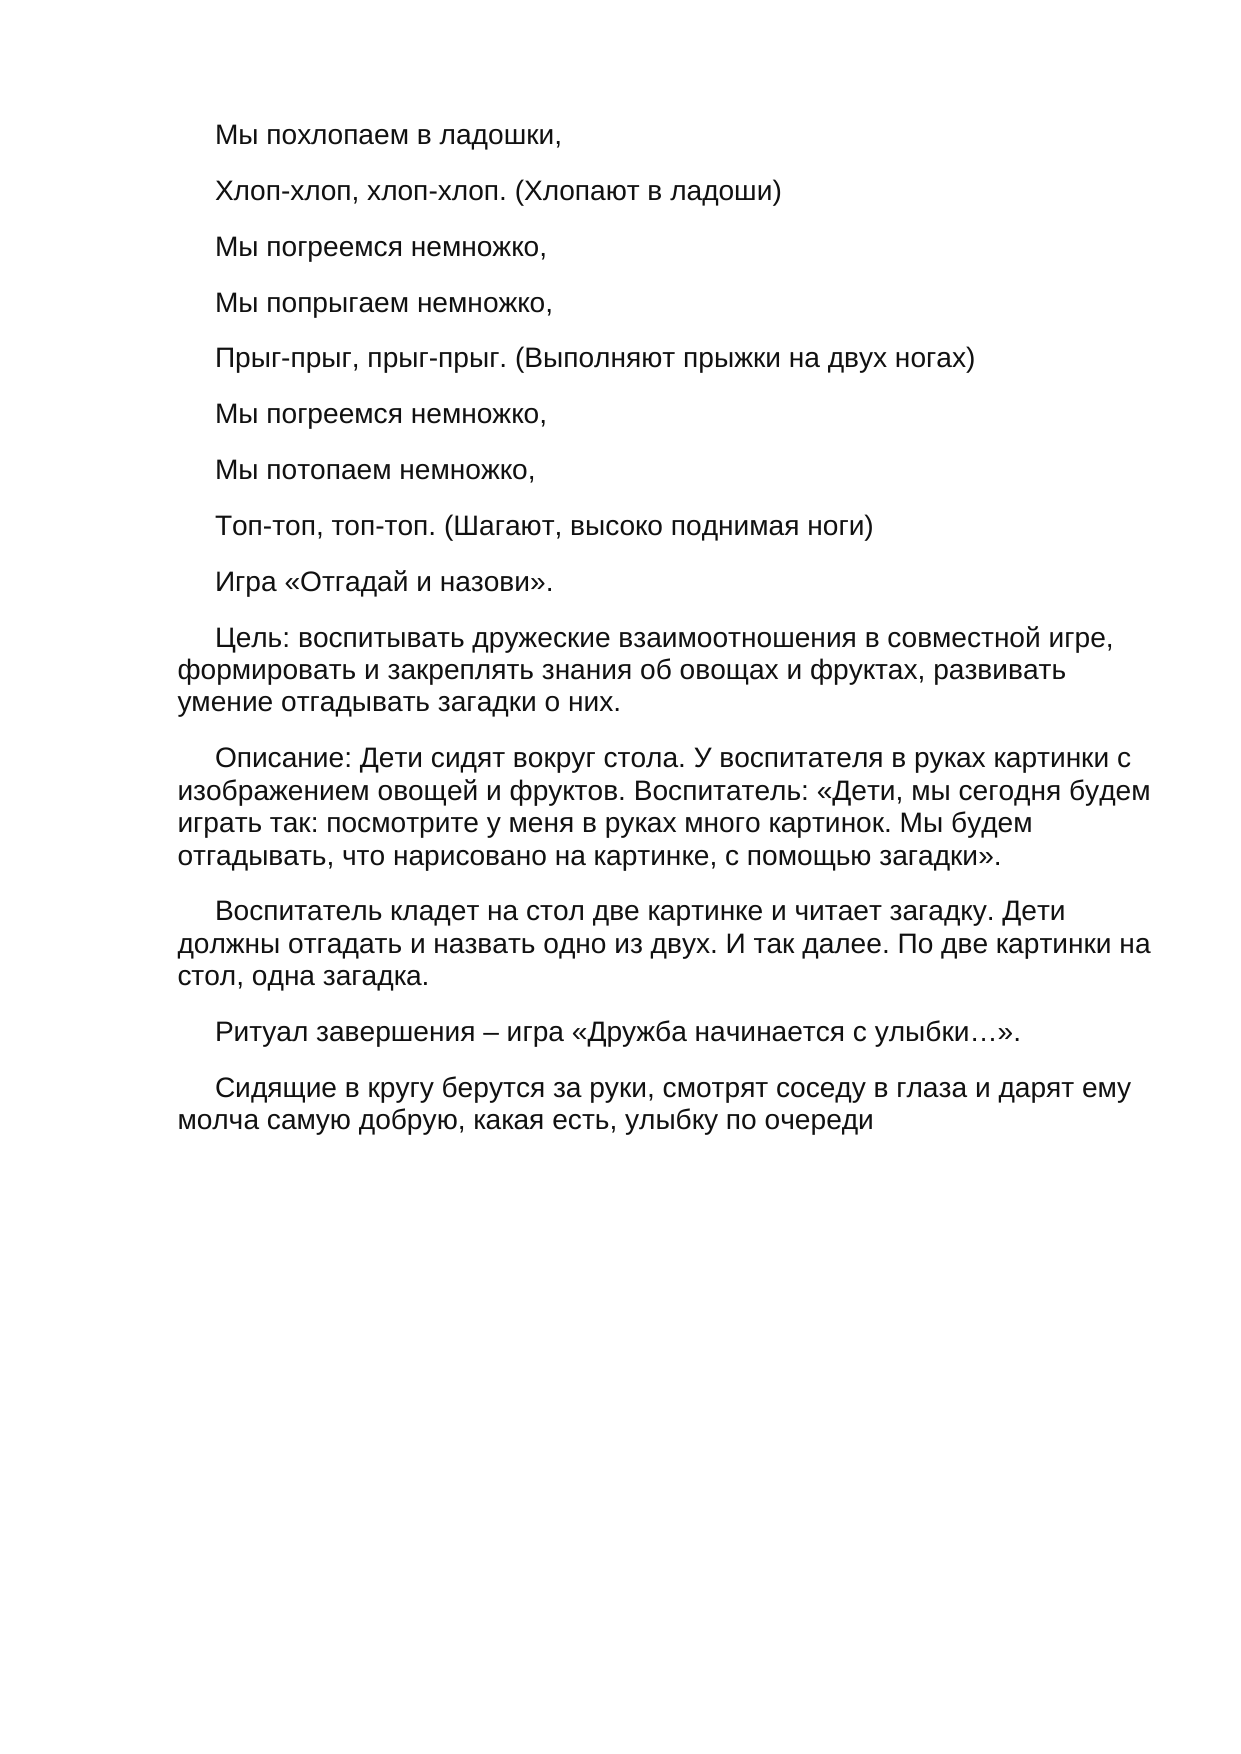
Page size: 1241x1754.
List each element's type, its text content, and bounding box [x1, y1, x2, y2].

text Мы попрыгаем немножко, [177, 286, 1152, 318]
text Хлоп-хлоп, хлоп-хлоп. (Хлопают в ладоши) [177, 174, 1152, 206]
text Воспитатель кладет на стол две картинке и читает загадку. Дети должны отгадать и назвать одно из двух. И так далее. По две картинки на стол, одна загадка. [177, 894, 1152, 991]
text Топ-топ, топ-топ. (Шагают, высоко поднимая ноги) [177, 509, 1152, 541]
text Цель: воспитывать дружеские взаимоотношения в совместной игре, формировать и закреплять знания об овощах и фруктах, развивать умение отгадывать загадки о них. [177, 621, 1152, 718]
text Мы погреемся немножко, [177, 397, 1152, 430]
text Мы потопаем немножко, [177, 453, 1152, 486]
text Описание: Дети сидят вокруг стола. У воспитателя в руках картинки с изображением овощей и фруктов. Воспитатель: «Дети, мы сегодня будем играть так: посмотрите у меня в руках много картинок. Мы будем отгадывать, что нарисовано на картинке, с помощью загадки». [177, 741, 1152, 871]
text Ритуал завершения – игра «Дружба начинается с улыбки…». [177, 1015, 1152, 1047]
text Мы похлопаем в ладошки, [177, 118, 1152, 151]
text Мы погреемся немножко, [177, 230, 1152, 262]
text Прыг-прыг, прыг-прыг. (Выполняют прыжки на двух ногах) [177, 341, 1152, 374]
text Сидящие в кругу берутся за руки, смотрят соседу в глаза и дарят ему молча самую добрую, какая есть, улыбку по очереди [177, 1071, 1152, 1136]
text Игра «Отгадай и назови». [177, 565, 1152, 597]
